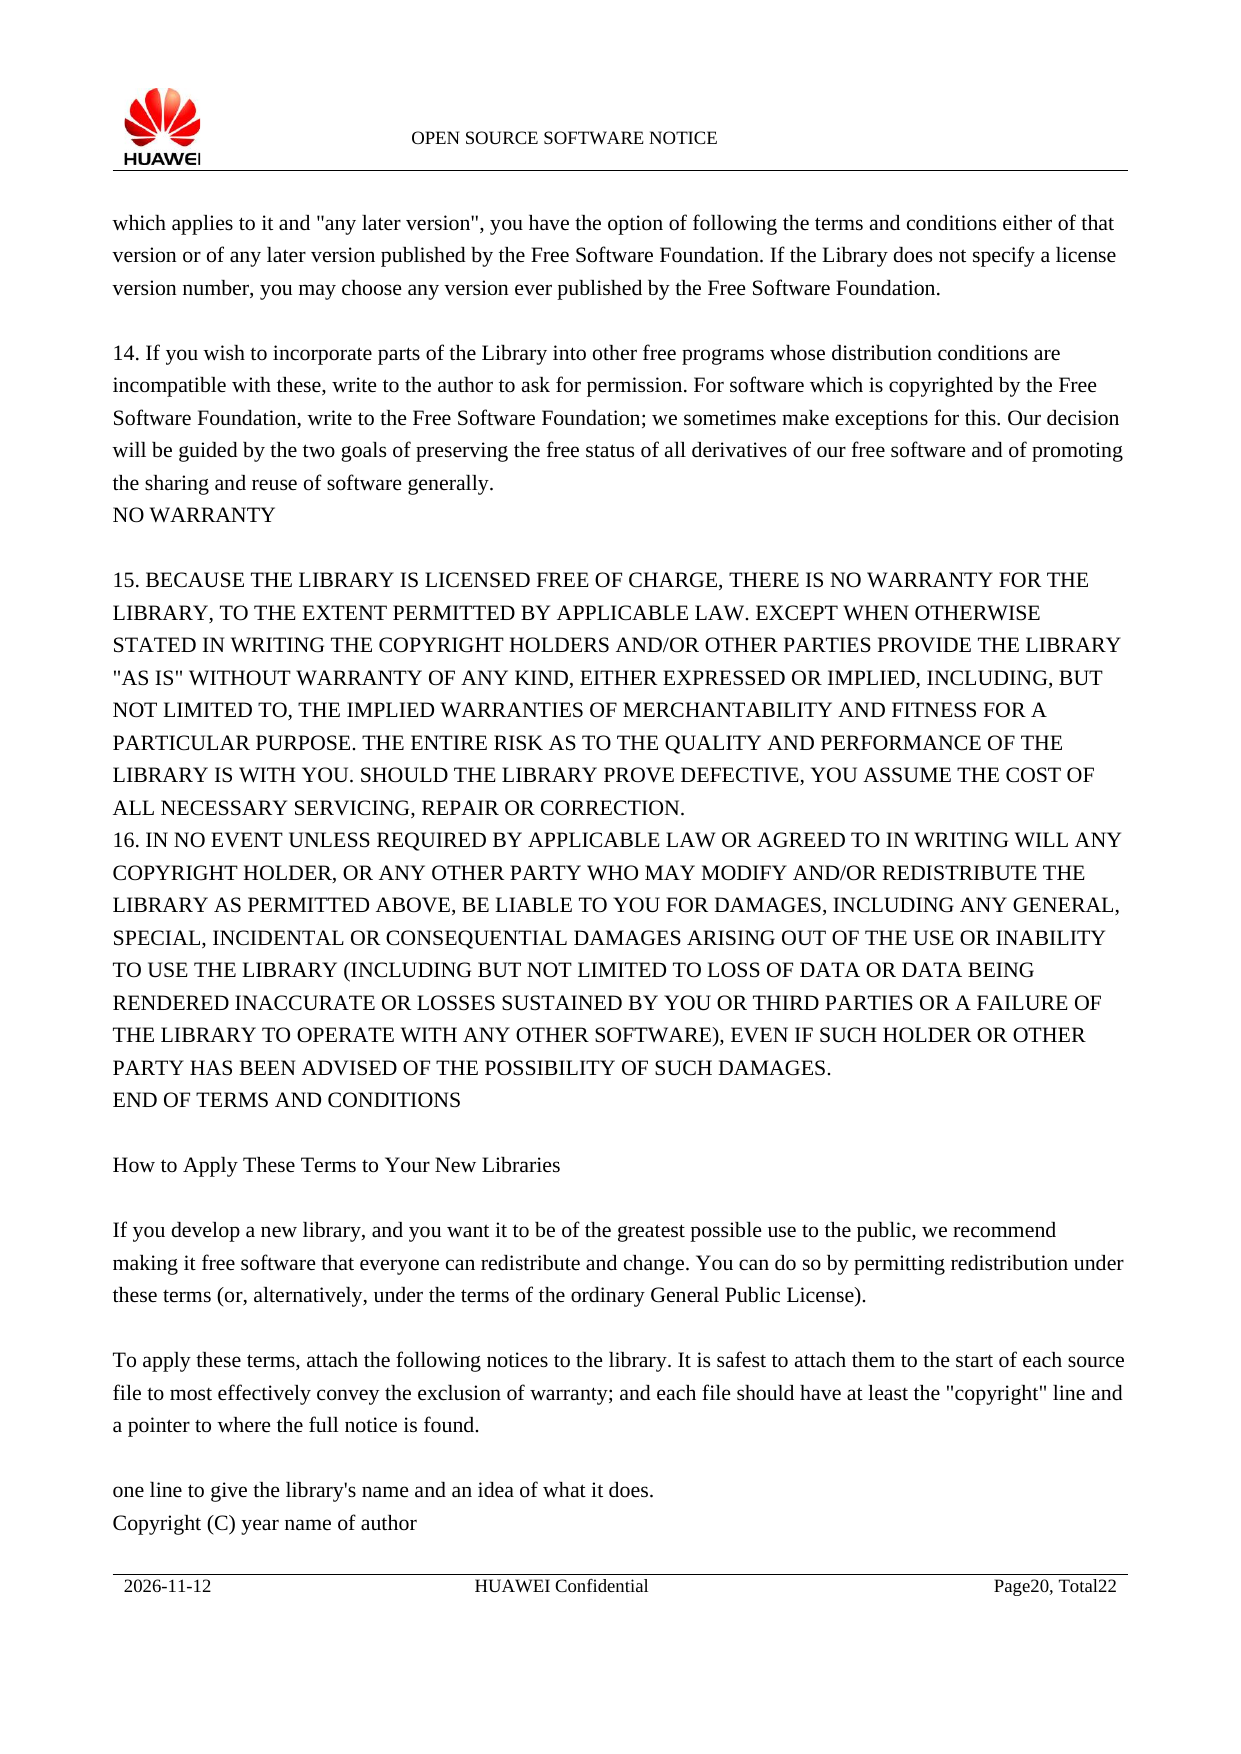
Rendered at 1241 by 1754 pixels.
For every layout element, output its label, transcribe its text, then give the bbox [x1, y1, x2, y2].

picture [124, 88, 201, 165]
